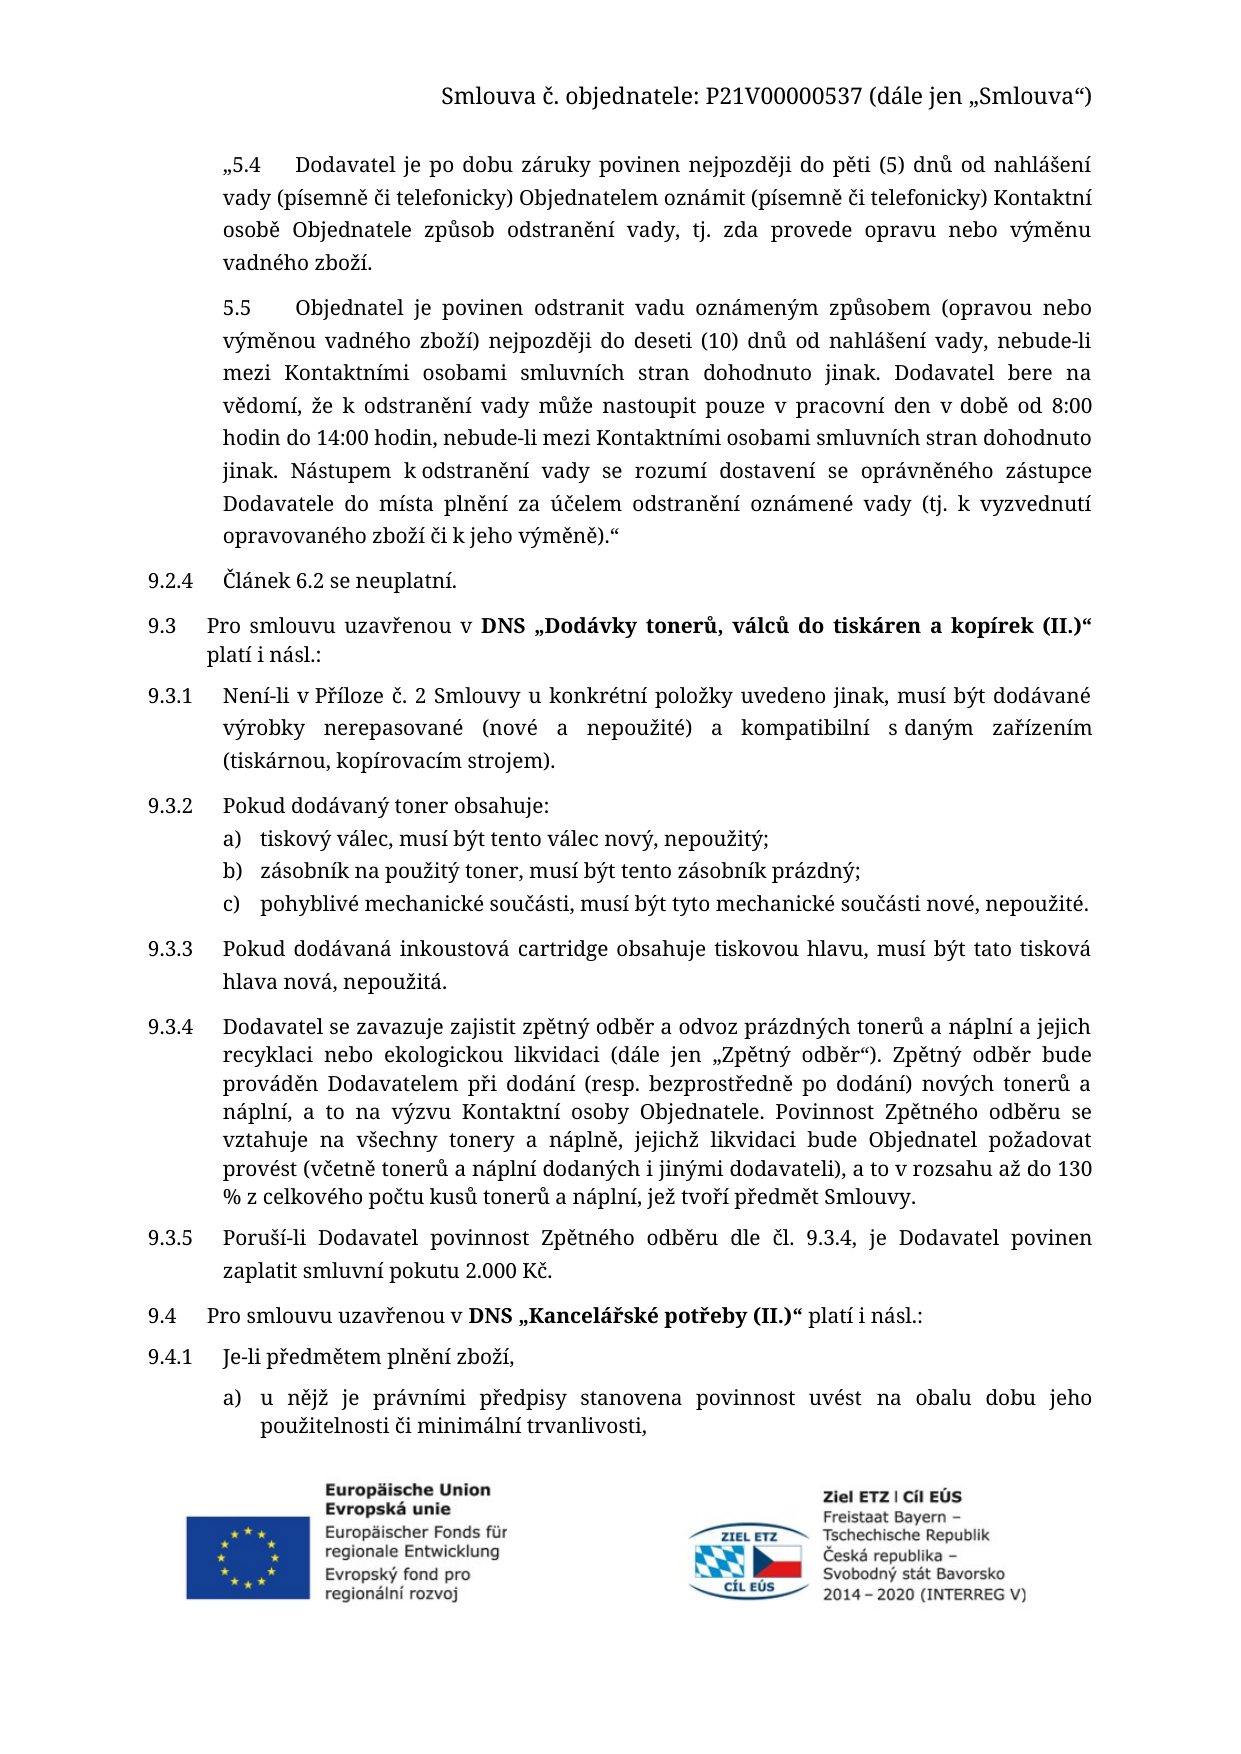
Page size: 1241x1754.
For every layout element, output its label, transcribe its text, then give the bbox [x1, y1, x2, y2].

picture [147, 1440, 1093, 1638]
list Není-li v Příloze č. 2 Smlouvy u konkrétní položky uvedeno jinak, musí být dodávané výrobky nerepasované (nové a nepoužité) a kompatibilní s daným zařízením (tiskárnou, kopírovacím strojem). [148, 681, 1093, 774]
list Pro smlouvu uzavřenou v DNS „Kancelářské potřeby (II.)“ platí i násl.: [148, 1301, 1093, 1329]
list Pro smlouvu uzavřenou v DNS „Dodávky tonerů, válců do tiskáren a kopírek (II.)“ platí i násl.: [148, 612, 1093, 668]
list „5.4 Dodavatel je po dobu záruky povinen nejpozději do pěti (5) dnů od nahlášení vady (písemně či telefonicky) Objednatelem oznámit (písemně či telefonicky) Kontaktní osobě Objednatele způsob odstranění vady, tj. zda provede opravu nebo výměnu vadného zboží. [223, 150, 1093, 276]
list Článek 6.2 se neuplatní. [148, 566, 1093, 595]
list u nějž je právními předpisy stanovena povinnost uvést na obalu dobu jeho použitelnosti či minimální trvanlivosti, [223, 1383, 1093, 1440]
list Dodavatel se zavazuje zajistit zpětný odběr a odvoz prázdných tonerů a náplní a jejich recyklaci nebo ekologickou likvidaci (dále jen „Zpětný odběr“). Zpětný odběr bude prováděn Dodavatelem při dodání (resp. bezprostředně po dodání) nových tonerů a náplní, a to na výzvu Kontaktní osoby Objednatele. Povinnost Zpětného odběru se vztahuje na všechny tonery a náplně, jejichž likvidaci bude Objednatel požadovat provést (včetně tonerů a náplní dodaných i jinými dodavateli), a to v rozsahu až do 130 % z celkového počtu kusů tonerů a náplní, jež tvoří předmět Smlouvy. [148, 1012, 1093, 1211]
list pohyblivé mechanické součásti, musí být tyto mechanické součásti nové, nepoužité. [223, 889, 1093, 917]
list 5.5 Objednatel je povinen odstranit vadu oznámeným způsobem (opravou nebo výměnou vadného zboží) nejpozději do deseti (10) dnů od nahlášení vady, nebude-li mezi Kontaktními osobami smluvních stran dohodnuto jinak. Dodavatel bere na vědomí, že k odstranění vady může nastoupit pouze v pracovní den v době od 8:00 hodin do 14:00 hodin, nebude-li mezi Kontaktními osobami smluvních stran dohodnuto jinak. Nástupem k odstranění vady se rozumí dostavení se oprávněného zástupce Dodavatele do místa plnění za účelem odstranění oznámené vady (tj. k vyzvednutí opravovaného zboží či k jeho výměně).“ [223, 293, 1093, 550]
list Je-li předmětem plnění zboží, [148, 1342, 1093, 1371]
list zásobník na použitý toner, musí být tento zásobník prázdný; [223, 856, 1093, 885]
list tiskový válec, musí být tento válec nový, nepoužitý; [223, 824, 1093, 852]
list Pokud dodávaná inkoustová cartridge obsahuje tiskovou hlavu, musí být tato tisková hlava nová, nepoužitá. [148, 934, 1093, 995]
list Pokud dodávaný toner obsahuje: [148, 791, 1093, 820]
list Poruší-li Dodavatel povinnost Zpětného odběru dle čl. 9.3.4, je Dodavatel povinen zaplatit smluvní pokutu 2.000 Kč. [148, 1223, 1093, 1284]
